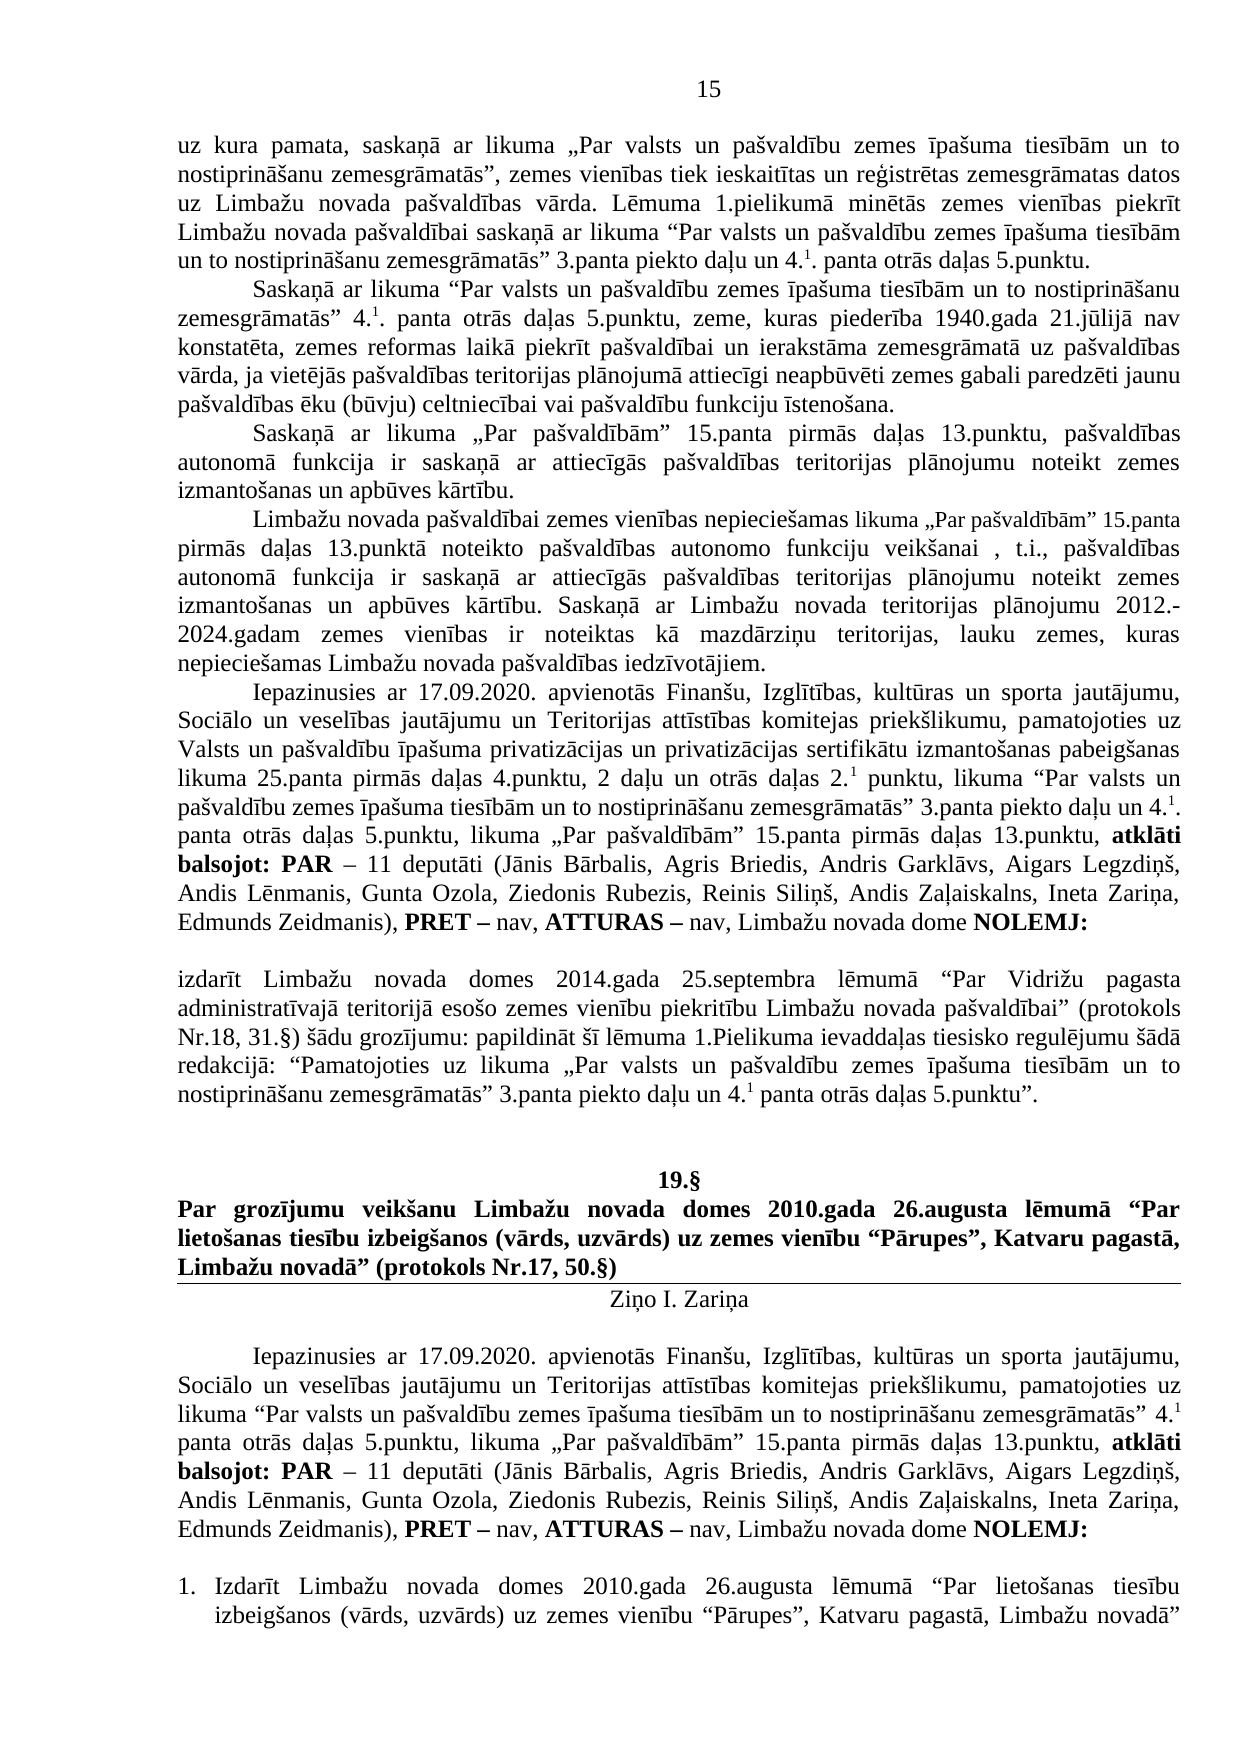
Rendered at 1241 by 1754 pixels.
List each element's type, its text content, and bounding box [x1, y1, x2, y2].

text 19.§ [177, 1166, 1181, 1194]
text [177, 131, 1181, 274]
text Saskaņā ar likuma “Par valsts un pašvaldību zemes īpašuma tiesībām un to nostiprināšanu zemesgrāmatās” 4.1. panta otrās daļas 5.punktu, zeme, kuras piederība 1940.gada 21.jūlijā nav konstatēta, zemes reformas laikā piekrīt pašvaldībai un ierakstāma zemesgrāmatā uz pašvaldības vārda, ja vietējās pašvaldības teritorijas plānojumā attiecīgi neapbūvēti zemes gabali paredzēti jaunu pašvaldības ēku (būvju) celtniecībai vai pašvaldību funkciju īstenošana. [177, 274, 1181, 418]
text izdarīt Limbažu novada domes 2014.gada 25.septembra lēmumā “Par Vidrižu pagasta administratīvajā teritorijā esošo zemes vienību piekritību Limbažu novada pašvaldībai” (protokols Nr.18, 31.§) šādu grozījumu: papildināt šī lēmuma 1.Pielikuma ievaddaļas tiesisko regulējumu šādā redakcijā: “Pamatojoties uz likuma „Par valsts un pašvaldību zemes īpašuma tiesībām un to nostiprināšanu zemesgrāmatās” 3.panta piekto daļu un 4.1 panta otrās daļas 5.punktu”. [177, 964, 1181, 1108]
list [177, 1571, 1181, 1629]
text Ziņo I. Zariņa [177, 1284, 1181, 1312]
text Iepazinusies ar 17.09.2020. apvienotās Finanšu, Izglītības, kultūras un sporta jautājumu, Sociālo un veselības jautājumu un Teritorijas attīstības komitejas priekšlikumu, pamatojoties uz likuma “Par valsts un pašvaldību zemes īpašuma tiesībām un to nostiprināšanu zemesgrāmatās” 4.1 panta otrās daļas 5.punktu, likuma „Par pašvaldībām” 15.panta pirmās daļas 13.punktu, atklāti balsojot: PAR – 11 deputāti (Jānis Bārbalis, Agris Briedis, Andris Garklāvs, Aigars Legzdiņš, Andis Lēnmanis, Gunta Ozola, Ziedonis Rubezis, Reinis Siliņš, Andis Zaļaiskalns, Ineta Zariņa, Edmunds Zeidmanis), PRET – nav, ATTURAS – nav, Limbažu novada dome NOLEMJ: [177, 1341, 1181, 1542]
text Iepazinusies ar 17.09.2020. apvienotās Finanšu, Izglītības, kultūras un sporta jautājumu, Sociālo un veselības jautājumu un Teritorijas attīstības komitejas priekšlikumu, pamatojoties uz Valsts un pašvaldību īpašuma privatizācijas un privatizācijas sertifikātu izmantošanas pabeigšanas likuma 25.panta pirmās daļas 4.punktu, 2 daļu un otrās daļas 2.1 punktu, likuma “Par valsts un pašvaldību zemes īpašuma tiesībām un to nostiprināšanu zemesgrāmatās” 3.panta piekto daļu un 4.1. panta otrās daļas 5.punktu, likuma „Par pašvaldībām” 15.panta pirmās daļas 13.punktu, atklāti balsojot: PAR – 11 deputāti (Jānis Bārbalis, Agris Briedis, Andris Garklāvs, Aigars Legzdiņš, Andis Lēnmanis, Gunta Ozola, Ziedonis Rubezis, Reinis Siliņš, Andis Zaļaiskalns, Ineta Zariņa, Edmunds Zeidmanis), PRET – nav, ATTURAS – nav, Limbažu novada dome NOLEMJ: [177, 677, 1181, 936]
text Par grozījumu veikšanu Limbažu novada domes 2010.gada 26.augusta lēmumā “Par lietošanas tiesību izbeigšanos (vārds, uzvārds) uz zemes vienību “Pārupes”, Katvaru pagastā, Limbažu novadā” (protokols Nr.17, 50.§) [177, 1194, 1181, 1283]
text Saskaņā ar likuma „Par pašvaldībām” 15.panta pirmās daļas 13.punktu, pašvaldības autonomā funkcija ir saskaņā ar attiecīgās pašvaldības teritorijas plānojumu noteikt zemes izmantošanas un apbūves kārtību. [177, 418, 1181, 504]
text Limbažu novada pašvaldībai zemes vienības nepieciešamas likuma „Par pašvaldībām” 15.panta pirmās daļas 13.punktā noteikto pašvaldības autonomo funkciju veikšanai , t.i., pašvaldības autonomā funkcija ir saskaņā ar attiecīgās pašvaldības teritorijas plānojumu noteikt zemes izmantošanas un apbūves kārtību. Saskaņā ar Limbažu novada teritorijas plānojumu 2012.-2024.gadam zemes vienības ir noteiktas kā mazdārziņu teritorijas, lauku zemes, kuras nepieciešamas Limbažu novada pašvaldības iedzīvotājiem. [177, 504, 1181, 677]
